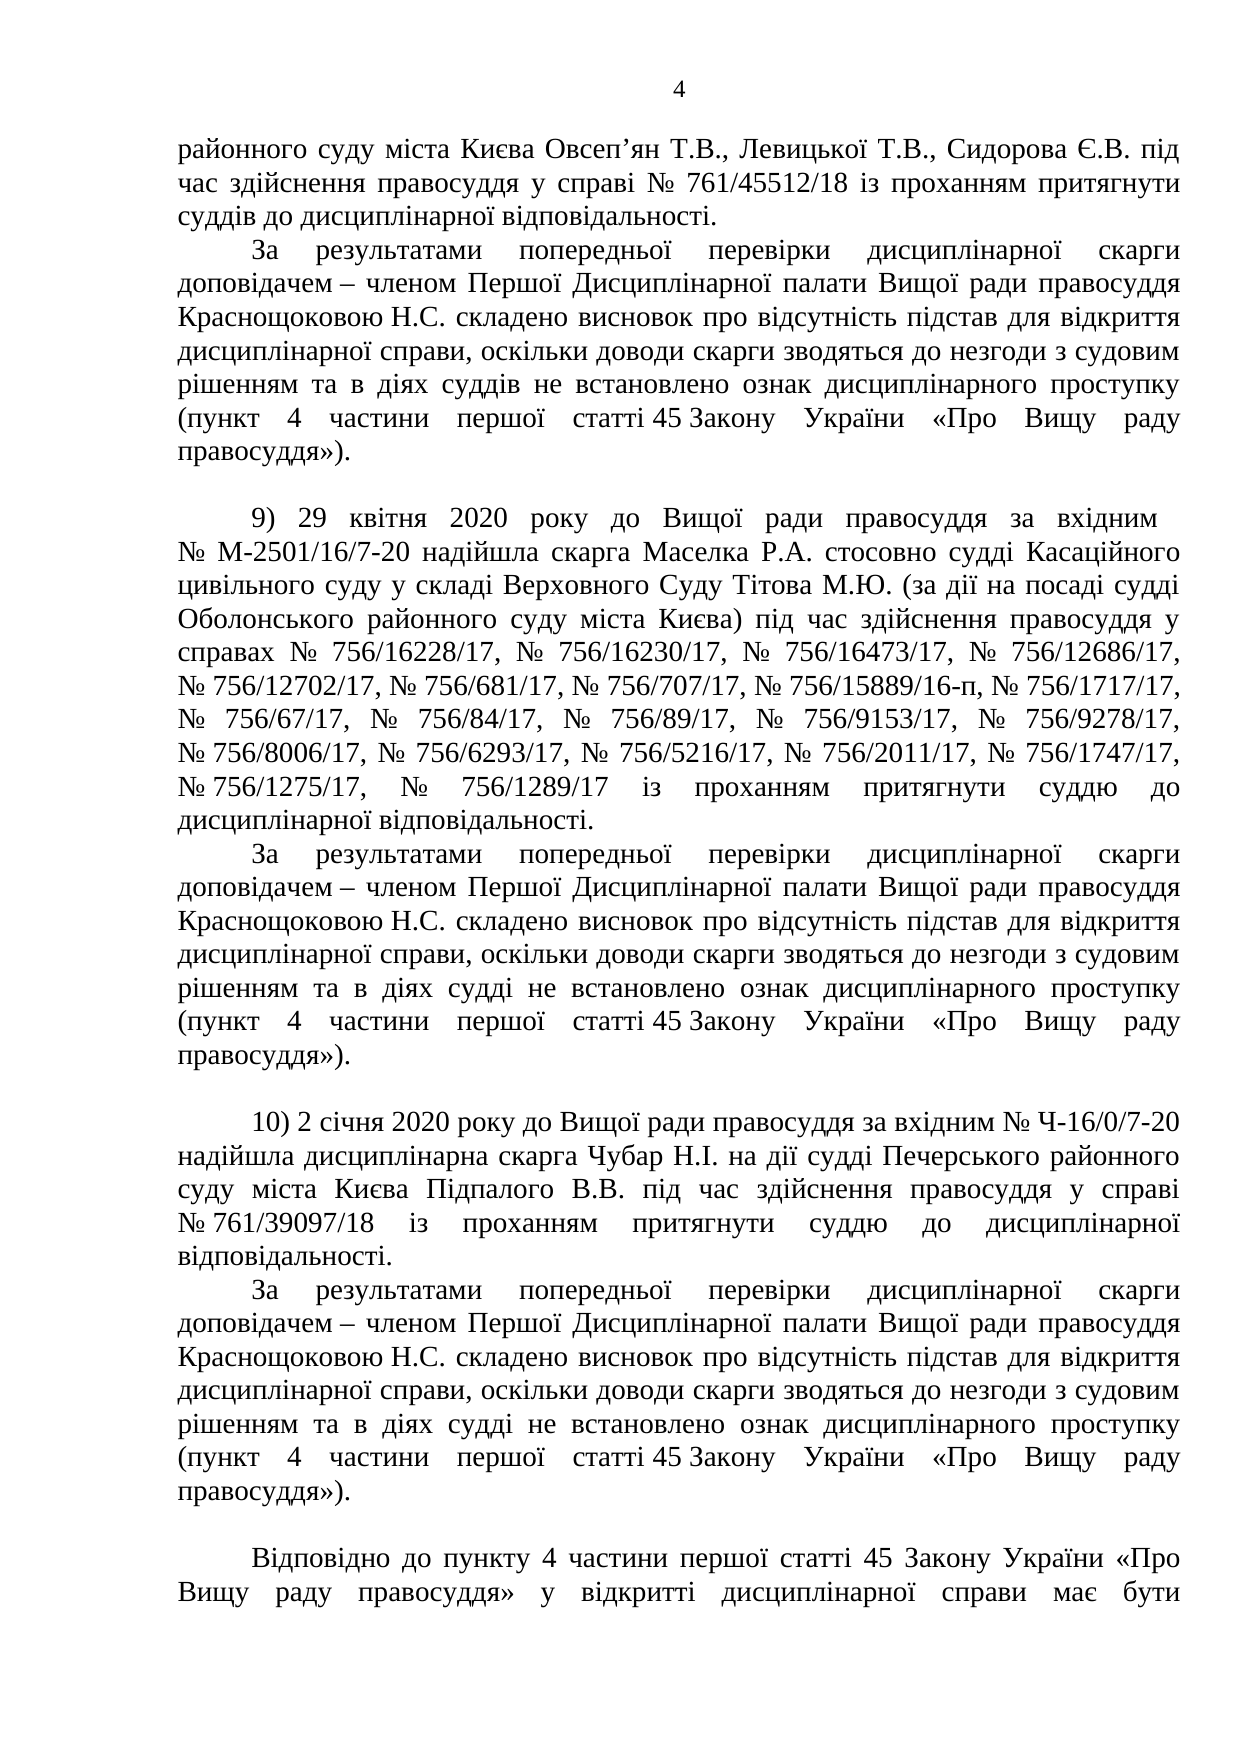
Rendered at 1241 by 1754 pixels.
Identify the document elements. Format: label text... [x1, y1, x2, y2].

text За результатами попередньої перевірки дисциплінарної скарги доповідачем – членом Першої Дисциплінарної палати Вищої ради правосуддя Краснощоковою Н.С. складено висновок про відсутність підстав для відкриття дисциплінарної справи, оскільки доводи скарги зводяться до незгоди з судовим рішенням та в діях судді не встановлено ознак дисциплінарного проступку (пункт 4 частини першої статті 45 Закону України «Про Вищу раду правосуддя»). [177, 1272, 1181, 1507]
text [177, 131, 1181, 232]
text 9) 29 квітня 2020 року до Вищої ради правосуддя за вхідним № М-2501/16/7-20 надійшла скарга Маселка Р.А. стосовно судді Касаційного цивільного суду у складі Верховного Суду Тітова М.Ю. (за дії на посаді судді Оболонського районного суду міста Києва) під час здійснення правосуддя у справах № 756/16228/17, № 756/16230/17, № 756/16473/17, № 756/12686/17, № 756/12702/17, № 756/681/17, № 756/707/17, № 756/15889/16-п, № 756/1717/17, № 756/67/17, № 756/84/17, № 756/89/17, № 756/9153/17, № 756/9278/17, № 756/8006/17, № 756/6293/17, № 756/5216/17, № 756/2011/17, № 756/1747/17, № 756/1275/17, № 756/1289/17 із проханням притягнути суддю до дисциплінарної відповідальності. [177, 500, 1181, 836]
text 10) 2 січня 2020 року до Вищої ради правосуддя за вхідним № Ч-16/0/7-20 надійшла дисциплінарна скарга Чубар Н.І. на дії судді Печерського районного суду міста Києва Підпалого В.В. під час здійснення правосуддя у справі № 761/39097/18 із проханням притягнути суддю до дисциплінарної відповідальності. [177, 1104, 1181, 1272]
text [177, 1540, 1181, 1607]
text За результатами попередньої перевірки дисциплінарної скарги доповідачем – членом Першої Дисциплінарної палати Вищої ради правосуддя Краснощоковою Н.С. складено висновок про відсутність підстав для відкриття дисциплінарної справи, оскільки доводи скарги зводяться до незгоди з судовим рішенням та в діях суддів не встановлено ознак дисциплінарного проступку (пункт 4 частини першої статті 45 Закону України «Про Вищу раду правосуддя»). [177, 232, 1181, 467]
text За результатами попередньої перевірки дисциплінарної скарги доповідачем – членом Першої Дисциплінарної палати Вищої ради правосуддя Краснощоковою Н.С. складено висновок про відсутність підстав для відкриття дисциплінарної справи, оскільки доводи скарги зводяться до незгоди з судовим рішенням та в діях судді не встановлено ознак дисциплінарного проступку (пункт 4 частини першої статті 45 Закону України «Про Вищу раду правосуддя»). [177, 836, 1181, 1071]
